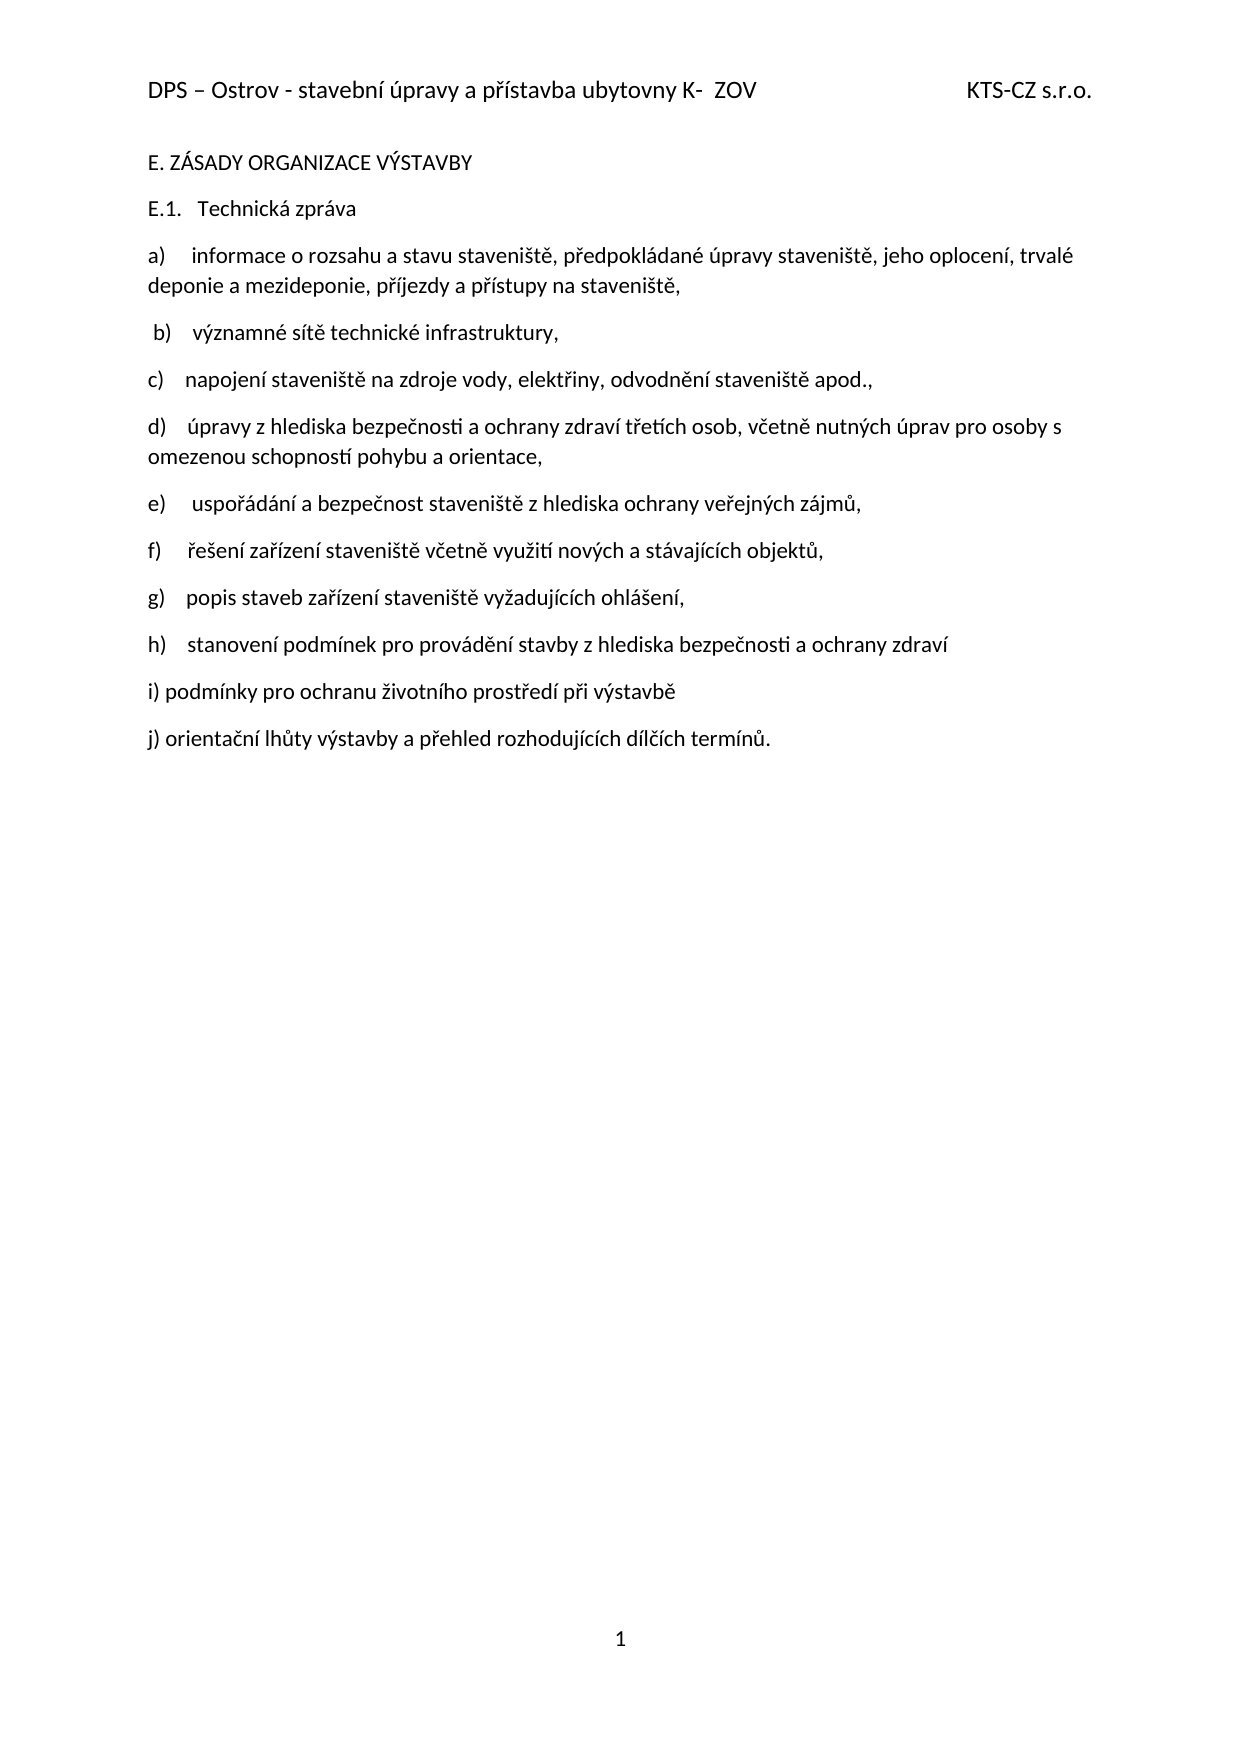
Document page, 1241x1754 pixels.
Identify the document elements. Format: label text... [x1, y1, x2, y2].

text c) napojení staveniště na zdroje vody, elektřiny, odvodnění staveniště apod., [148, 365, 1093, 393]
text a) informace o rozsahu a stavu staveniště, předpokládané úpravy staveniště, jeho oplocení, trvalé deponie a mezideponie, příjezdy a přístupy na staveniště, [148, 241, 1093, 299]
text d) úpravy z hlediska bezpečnosti a ochrany zdraví třetích osob, včetně nutných úprav pro osoby s omezenou schopností pohybu a orientace, [148, 412, 1093, 470]
text b) významné sítě technické infrastruktury, [148, 318, 1093, 346]
text j) orientační lhůty výstavby a přehled rozhodujících dílčích termínů. [148, 724, 1093, 752]
text f) řešení zařízení staveniště včetně využití nových a stávajících objektů, [148, 536, 1093, 564]
text E. ZÁSADY ORGANIZACE VÝSTAVBY [148, 148, 1093, 176]
text g) popis staveb zařízení staveniště vyžadujících ohlášení, [148, 583, 1093, 611]
text i) podmínky pro ochranu životního prostředí při výstavbě [148, 677, 1093, 705]
text e) uspořádání a bezpečnost staveniště z hlediska ochrany veřejných zájmů, [148, 489, 1093, 517]
text E.1. Technická zpráva [148, 194, 1093, 222]
text h) stanovení podmínek pro provádění stavby z hlediska bezpečnosti a ochrany zdraví [148, 630, 1093, 658]
